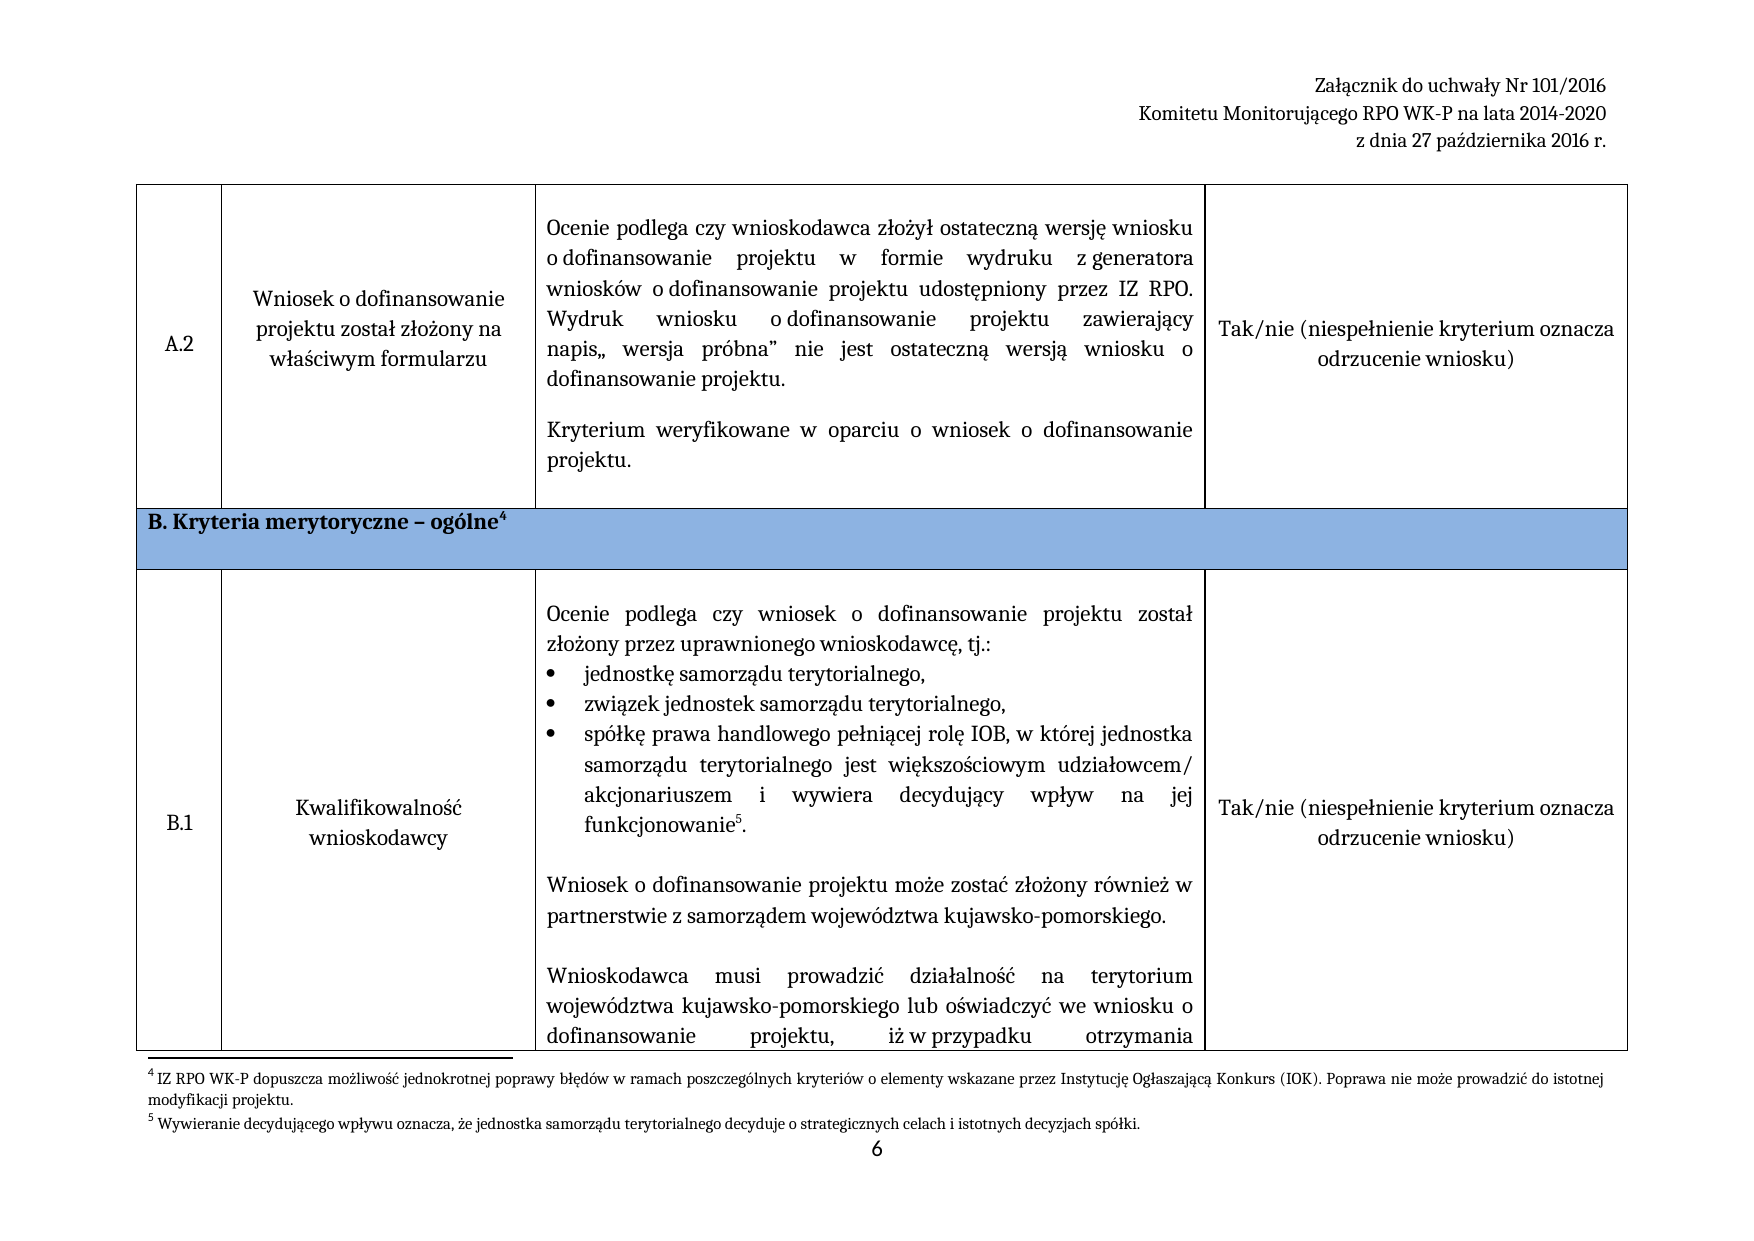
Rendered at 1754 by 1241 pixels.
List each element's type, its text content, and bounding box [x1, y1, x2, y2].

table_cell Ocenie podlega czy wnioskodawca złożył ostateczną wersję wniosku o dofinansowanie projektu w formie wydruku z generatora wniosków o dofinansowanie projektu udostępniony przez IZ RPO. Wydruk wniosku o dofinansowanie projektu zawierający napis„ wersja próbna” nie jest ostateczną wersją wniosku o dofinansowanie projektu. Kryterium weryfikowane w oparciu o wniosek o dofinansowanie projektu. [536, 185, 1204, 508]
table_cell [1206, 185, 1627, 508]
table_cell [1206, 570, 1627, 1050]
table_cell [222, 570, 535, 1050]
table_cell Wniosek o dofinansowanie projektu został złożony na właściwym formularzu [222, 185, 535, 508]
table_cell B. Kryteria merytoryczne – ogólne [137, 509, 1627, 569]
table_cell A.2 [137, 185, 221, 508]
table_cell B.1 [137, 570, 221, 1050]
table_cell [536, 570, 1204, 1050]
